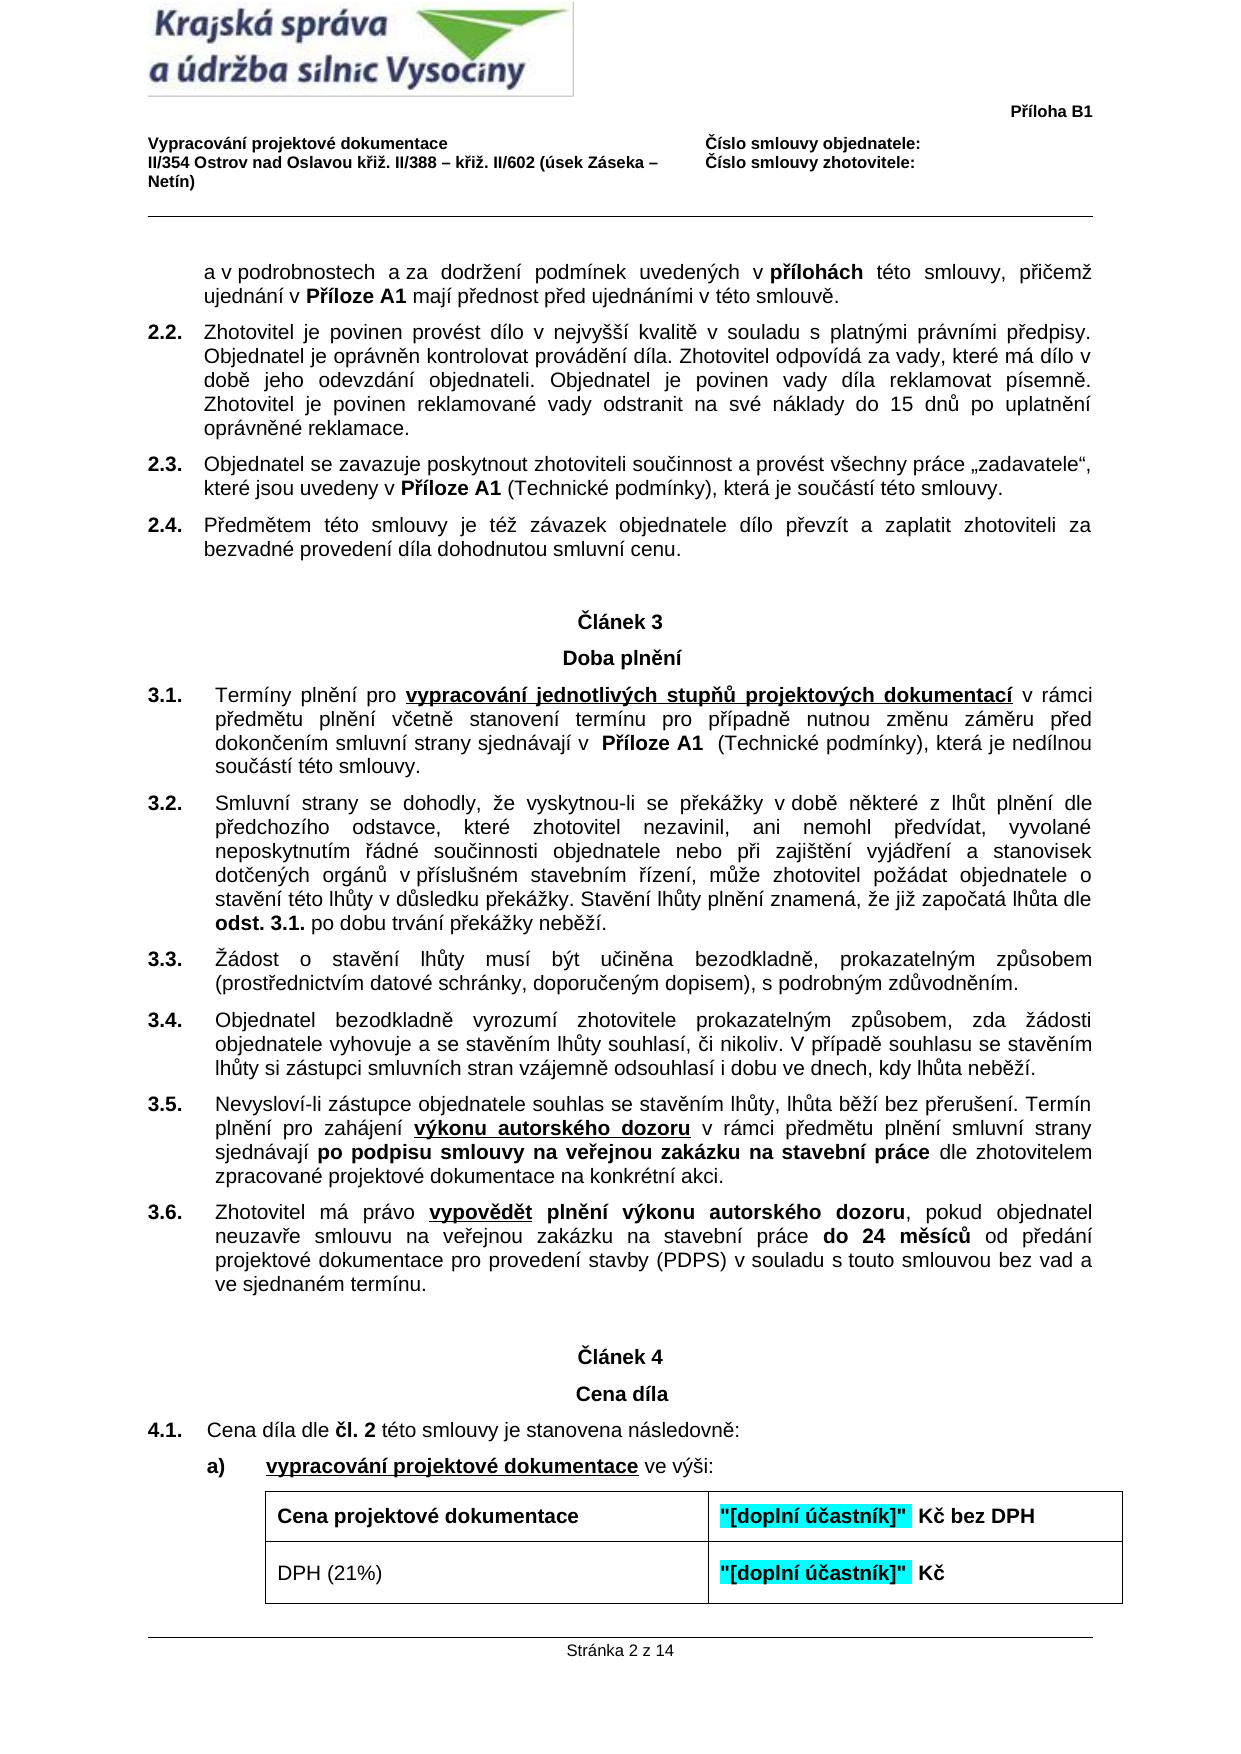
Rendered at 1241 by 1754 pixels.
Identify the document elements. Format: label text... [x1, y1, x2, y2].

list Smluvní strany se dohodly, že vyskytnou-li se překážky v době některé z lhůt plnění dle předchozího odstavce, které zhotovitel nezavinil, ani nemohl předvídat, vyvolané neposkytnutím řádné součinnosti objednatele nebo při zajištění vyjádření a stanovisek dotčených orgánů v příslušném stavebním řízení, může zhotovitel požádat objednatele o stavění této lhůty v důsledku překážky. Stavění lhůty plnění znamená, že již započatá lhůta dle odst. 3.1. po dobu trvání překážky neběží. [148, 791, 1093, 934]
list Zhotovitel má právo vypovědět plnění výkonu autorského dozoru, pokud objednatel neuzavře smlouvu na veřejnou zakázku na stavební práce do 24 měsíců od předání projektové dokumentace pro provedení stavby (PDPS) v souladu s touto smlouvou bez vad a ve sjednaném termínu. [148, 1200, 1093, 1296]
picture [147, 2, 574, 98]
table_header Kč bez DPH [709, 1492, 1122, 1541]
table_cell DPH (21%) [266, 1542, 708, 1603]
list Nevysloví-li zástupce objednatele souhlas se stavěním lhůty, lhůta běží bez přerušení. Termín plnění pro zahájení výkonu autorského dozoru v rámci předmětu plnění smluvní strany sjednávají po podpisu smlouvy na veřejnou zakázku na stavební práce dle zhotovitelem zpracované projektové dokumentace na konkrétní akci. [148, 1092, 1093, 1188]
list Cena díla dle čl. 2 této smlouvy je stanovena následovně: [148, 1418, 1093, 1442]
list Objednatel se zavazuje poskytnout zhotoviteli součinnost a provést všechny práce „zadavatele“, které jsou uvedeny v Příloze A1 (Technické podmínky), která je součástí této smlouvy. [148, 452, 1093, 500]
table_cell Kč [709, 1542, 1122, 1603]
list Článek 4 [148, 1345, 1093, 1369]
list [148, 259, 1093, 307]
table_header Cena projektové dokumentace [266, 1492, 708, 1541]
list Objednatel bezodkladně vyrozumí zhotovitele prokazatelným způsobem, zda žádosti objednatele vyhovuje a se stavěním lhůty souhlasí, či nikoliv. V případě souhlasu se stavěním lhůty si zástupci smluvních stran vzájemně odsouhlasí i dobu ve dnech, kdy lhůta neběží. [148, 1007, 1093, 1079]
list Žádost o stavění lhůty musí být učiněna bezodkladně, prokazatelným způsobem (prostřednictvím datové schránky, doporučeným dopisem), s podrobným zdůvodněním. [148, 947, 1093, 995]
list Zhotovitel je povinen provést dílo v nejvyšší kvalitě v souladu s platnými právními předpisy. Objednatel je oprávněn kontrolovat provádění díla. Zhotovitel odpovídá za vady, které má dílo v době jeho odevzdání objednateli. Objednatel je povinen vady díla reklamovat písemně. Zhotovitel je povinen reklamované vady odstranit na své náklady do 15 dnů po uplatnění oprávněné reklamace. [148, 320, 1093, 440]
list Článek 3 [148, 609, 1093, 633]
list Termíny plnění pro vypracování jednotlivých stupňů projektových dokumentací v rámci předmětu plnění včetně stanovení termínu pro případně nutnou změnu záměru před dokončením smluvní strany sjednávají v Příloze A1 (Technické podmínky), která je nedílnou součástí této smlouvy. [148, 682, 1093, 778]
list Doba plnění [148, 646, 1096, 670]
list Cena díla [148, 1381, 1096, 1405]
list vypracování projektové dokumentace ve výši: [207, 1454, 1093, 1478]
list Předmětem této smlouvy je též závazek objednatele dílo převzít a zaplatit zhotoviteli za bezvadné provedení díla dohodnutou smluvní cenu. [148, 513, 1093, 561]
